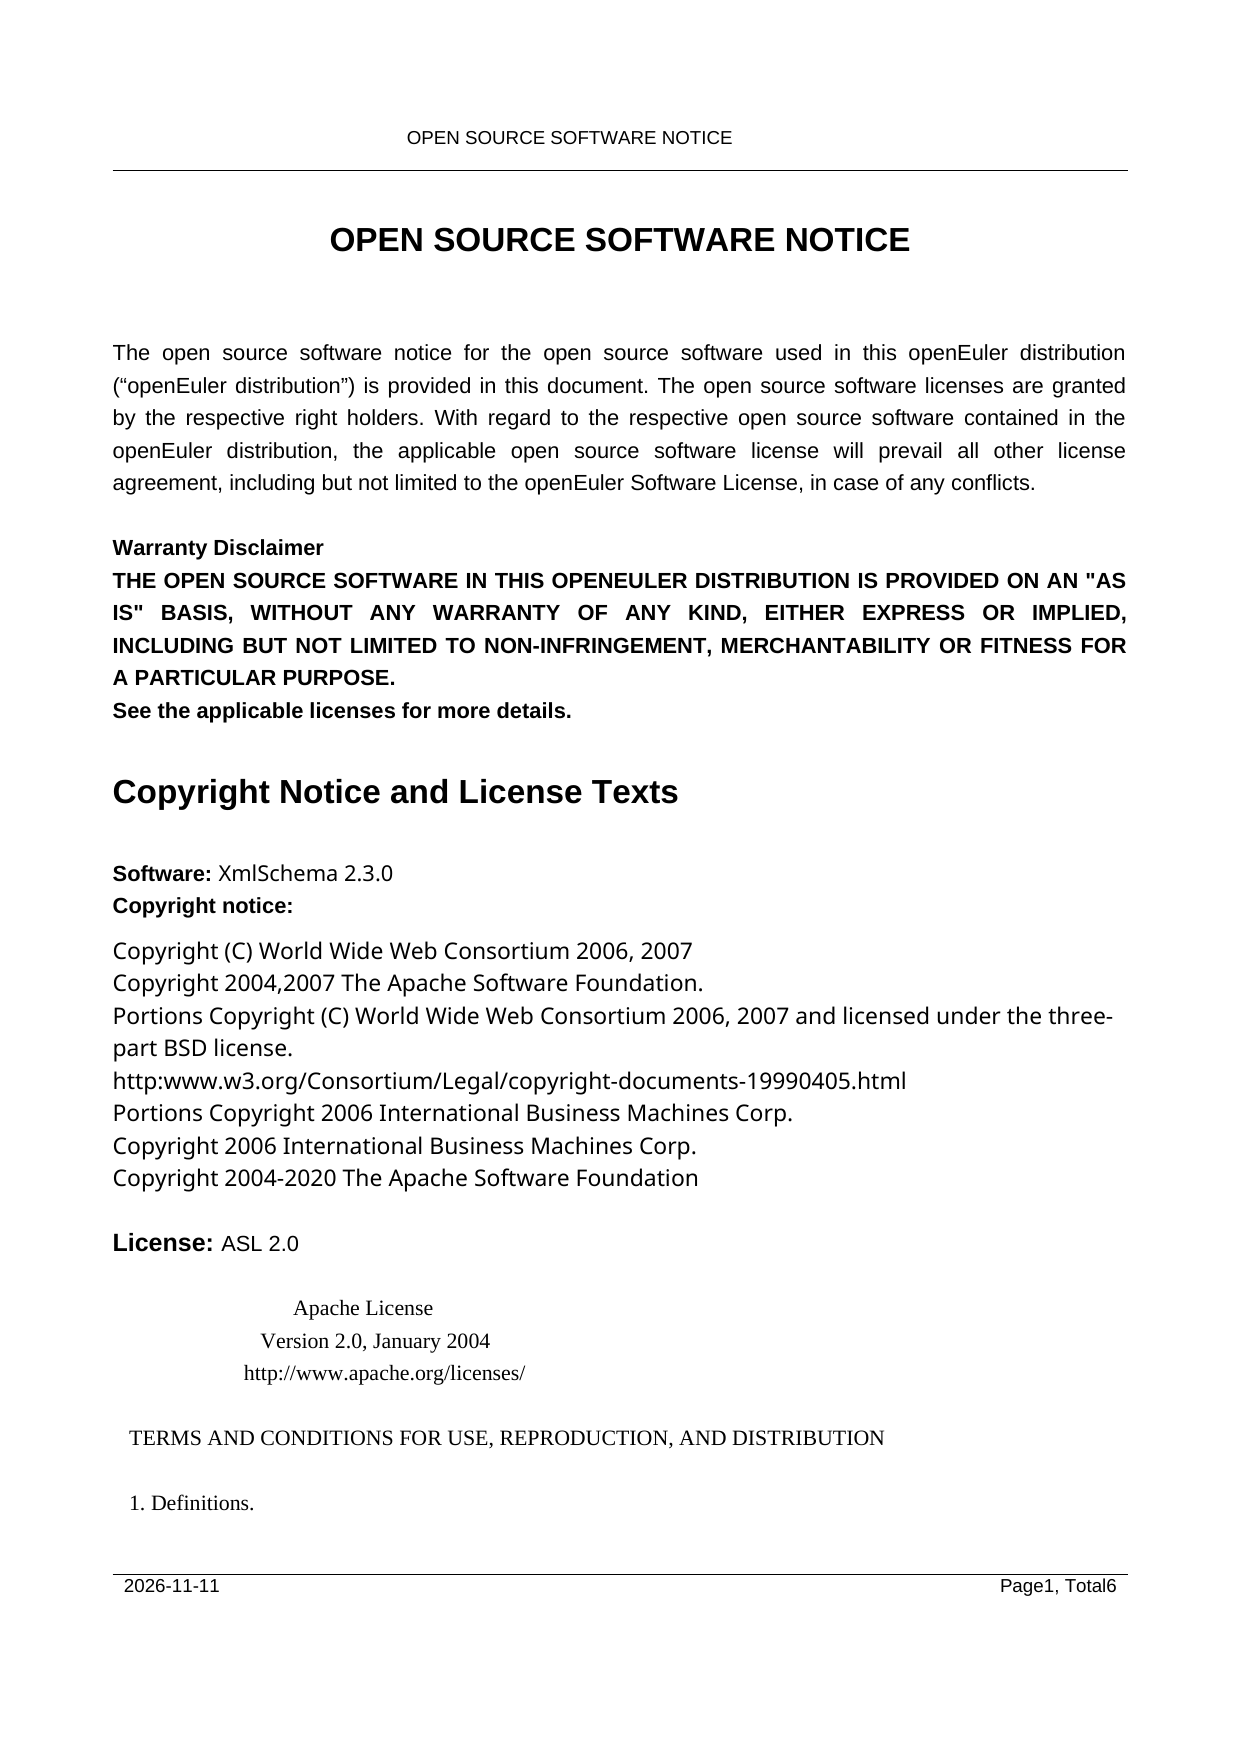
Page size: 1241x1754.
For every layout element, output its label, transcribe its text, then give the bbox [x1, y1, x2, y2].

text Warranty Disclaimer [112, 531, 1128, 564]
text The open source software notice for the open source software used in this openEuler distribution (“openEuler distribution”) is provided in this document. The open source software licenses are granted by the respective right holders. With regard to the respective open source software contained in the openEuler distribution, the applicable open source software license will prevail all other license agreement, including but not limited to the openEuler Software License, in case of any conflicts. [112, 336, 1128, 499]
text Copyright notice: [112, 889, 1128, 921]
text OPEN SOURCE SOFTWARE NOTICE [112, 206, 1128, 271]
text Copyright (C) World Wide Web Consortium 2006, 2007 Copyright 2004,2007 The Apache Software Foundation. Portions Copyright (C) World Wide Web Consortium 2006, 2007 and licensed under the three-part BSD license. http:www.w3.org/Consortium/Legal/copyright-documents-19990405.html Portions Copyright 2006 International Business Machines Corp. Copyright 2006 International Business Machines Corp. Copyright 2004-2020 The Apache Software Foundation [112, 934, 1128, 1226]
text Copyright Notice and License Texts [112, 759, 1128, 824]
text License: ASL 2.0 [112, 1226, 1128, 1259]
title Software: XmlSchema 2.3.0 [112, 856, 1128, 889]
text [112, 1259, 1128, 1519]
text THE OPEN SOURCE SOFTWARE IN THIS OPENEULER DISTRIBUTION IS PROVIDED ON AN "AS IS" BASIS, WITHOUT ANY WARRANTY OF ANY KIND, EITHER EXPRESS OR IMPLIED, INCLUDING BUT NOT LIMITED TO NON-INFRINGEMENT, MERCHANTABILITY OR FITNESS FOR A PARTICULAR PURPOSE. See the applicable licenses for more details. [112, 564, 1128, 726]
